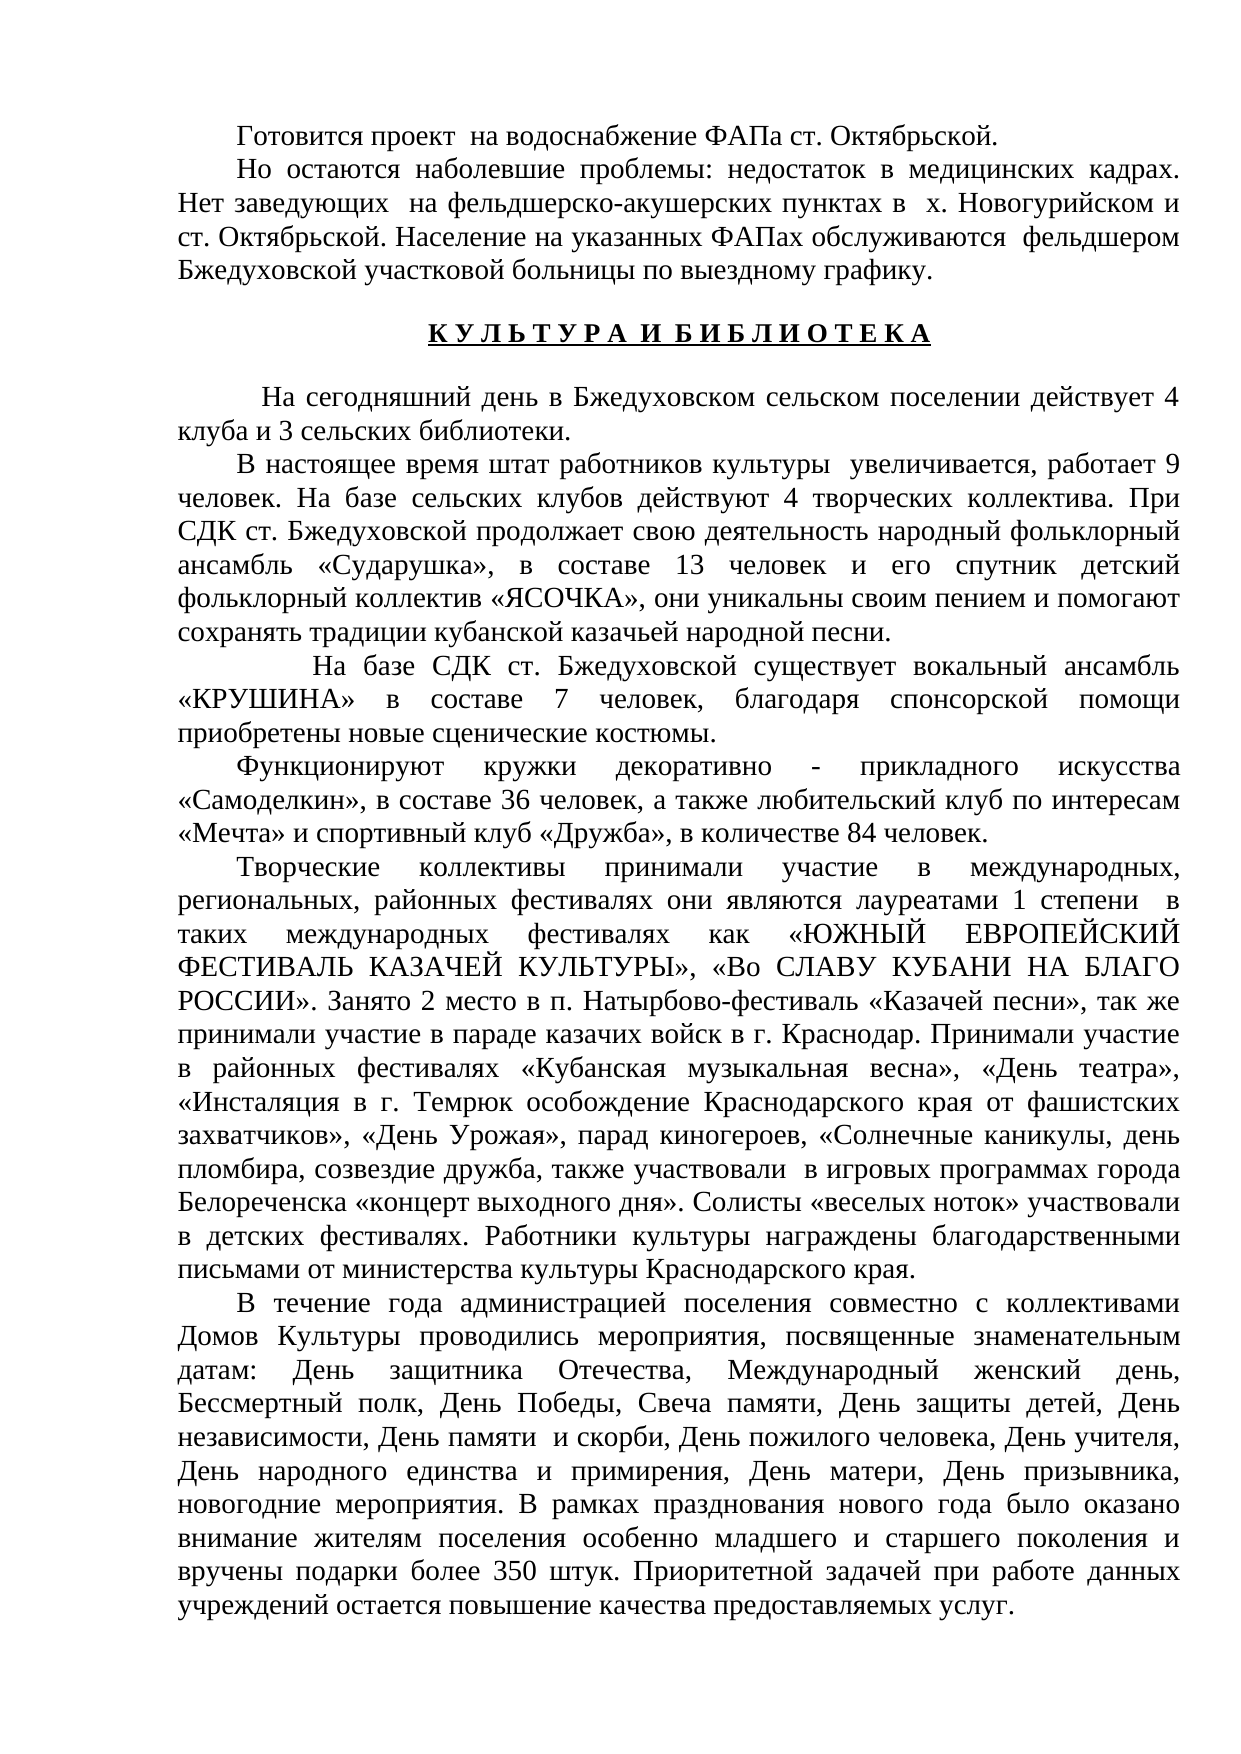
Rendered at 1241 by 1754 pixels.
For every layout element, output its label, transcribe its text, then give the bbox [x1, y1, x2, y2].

text Творческие коллективы принимали участие в международных, региональных, районных фестивалях они являются лауреатами 1 степени в таких международных фестивалях как «ЮЖНЫЙ ЕВРОПЕЙСКИЙ ФЕСТИВАЛЬ КАЗАЧЕЙ КУЛЬТУРЫ», «Во СЛАВУ КУБАНИ НА БЛАГО РОССИИ». Занято 2 место в п. Натырбово-фестиваль «Казачей песни», так же принимали участие в параде казачих войск в г. Краснодар. Принимали участие в районных фестивалях «Кубанская музыкальная весна», «День театра», «Инсталяция в г. Темрюк особождение Краснодарского края от фашистских захватчиков», «День Урожая», парад киногероев, «Солнечные каникулы, день пломбира, созвездие дружба, также участвовали в игровых программах города Белореченска «концерт выходного дня». Солисты «веселых ноток» участвовали в детских фестивалях. Работники культуры награждены благодарственными письмами от министерства культуры Краснодарского края. [177, 849, 1181, 1285]
text В настоящее время штат работников культуры увеличивается, работает 9 человек. На базе сельских клубов действуют 4 творческих коллектива. При СДК ст. Бжедуховской продолжает свою деятельность народный фольклорный ансамбль «Сударушка», в составе 13 человек и его спутник детский фольклорный коллектив «ЯСОЧКА», они уникальны своим пением и помогают сохранять традиции кубанской казачьей народной песни. [177, 446, 1181, 648]
text На сегодняшний день в Бжедуховском сельском поселении действует 4 клуба и 3 сельских библиотеки. [177, 379, 1181, 446]
text Но остаются наболевшие проблемы: недостаток в медицинских кадрах. Нет заведующих на фельдшерско-акушерских пунктах в х. Новогурийском и ст. Октябрьской. Население на указанных ФАПах обслуживаются фельдшером Бжедуховской участковой больницы по выездному графику. [177, 152, 1181, 286]
text В течение года администрацией поселения совместно с коллективами Домов Культуры проводились мероприятия, посвященные знаменательным датам: День защитника Отечества, Международный женский день, Бессмертный полк, День Победы, Свеча памяти, День защиты детей, День независимости, День памяти и скорби, День пожилого человека, День учителя, День народного единства и примирения, День матери, День призывника, новогодние мероприятия. В рамках празднования нового года было оказано внимание жителям поселения особенно младшего и старшего поколения и вручены подарки более 350 штук. Приоритетной задачей при работе данных учреждений остается повышение качества предоставляемых услуг. [177, 1285, 1181, 1620]
text Готовится проект на водоснабжение ФАПа ст. Октябрьской. [177, 118, 1181, 152]
text Функционируют кружки декоративно - прикладного искусства «Самоделкин», в составе 36 человек, а также любительский клуб по интересам «Мечта» и спортивный клуб «Дружба», в количестве 84 человек. [177, 748, 1181, 849]
text К У Л Ь Т У Р А И Б И Б Л И О Т Е К А [177, 317, 1181, 348]
text На базе СДК ст. Бжедуховской существует вокальный ансамбль «КРУШИНА» в составе 7 человек, благодаря спонсорской помощи приобретены новые сценические костюмы. [177, 648, 1181, 748]
